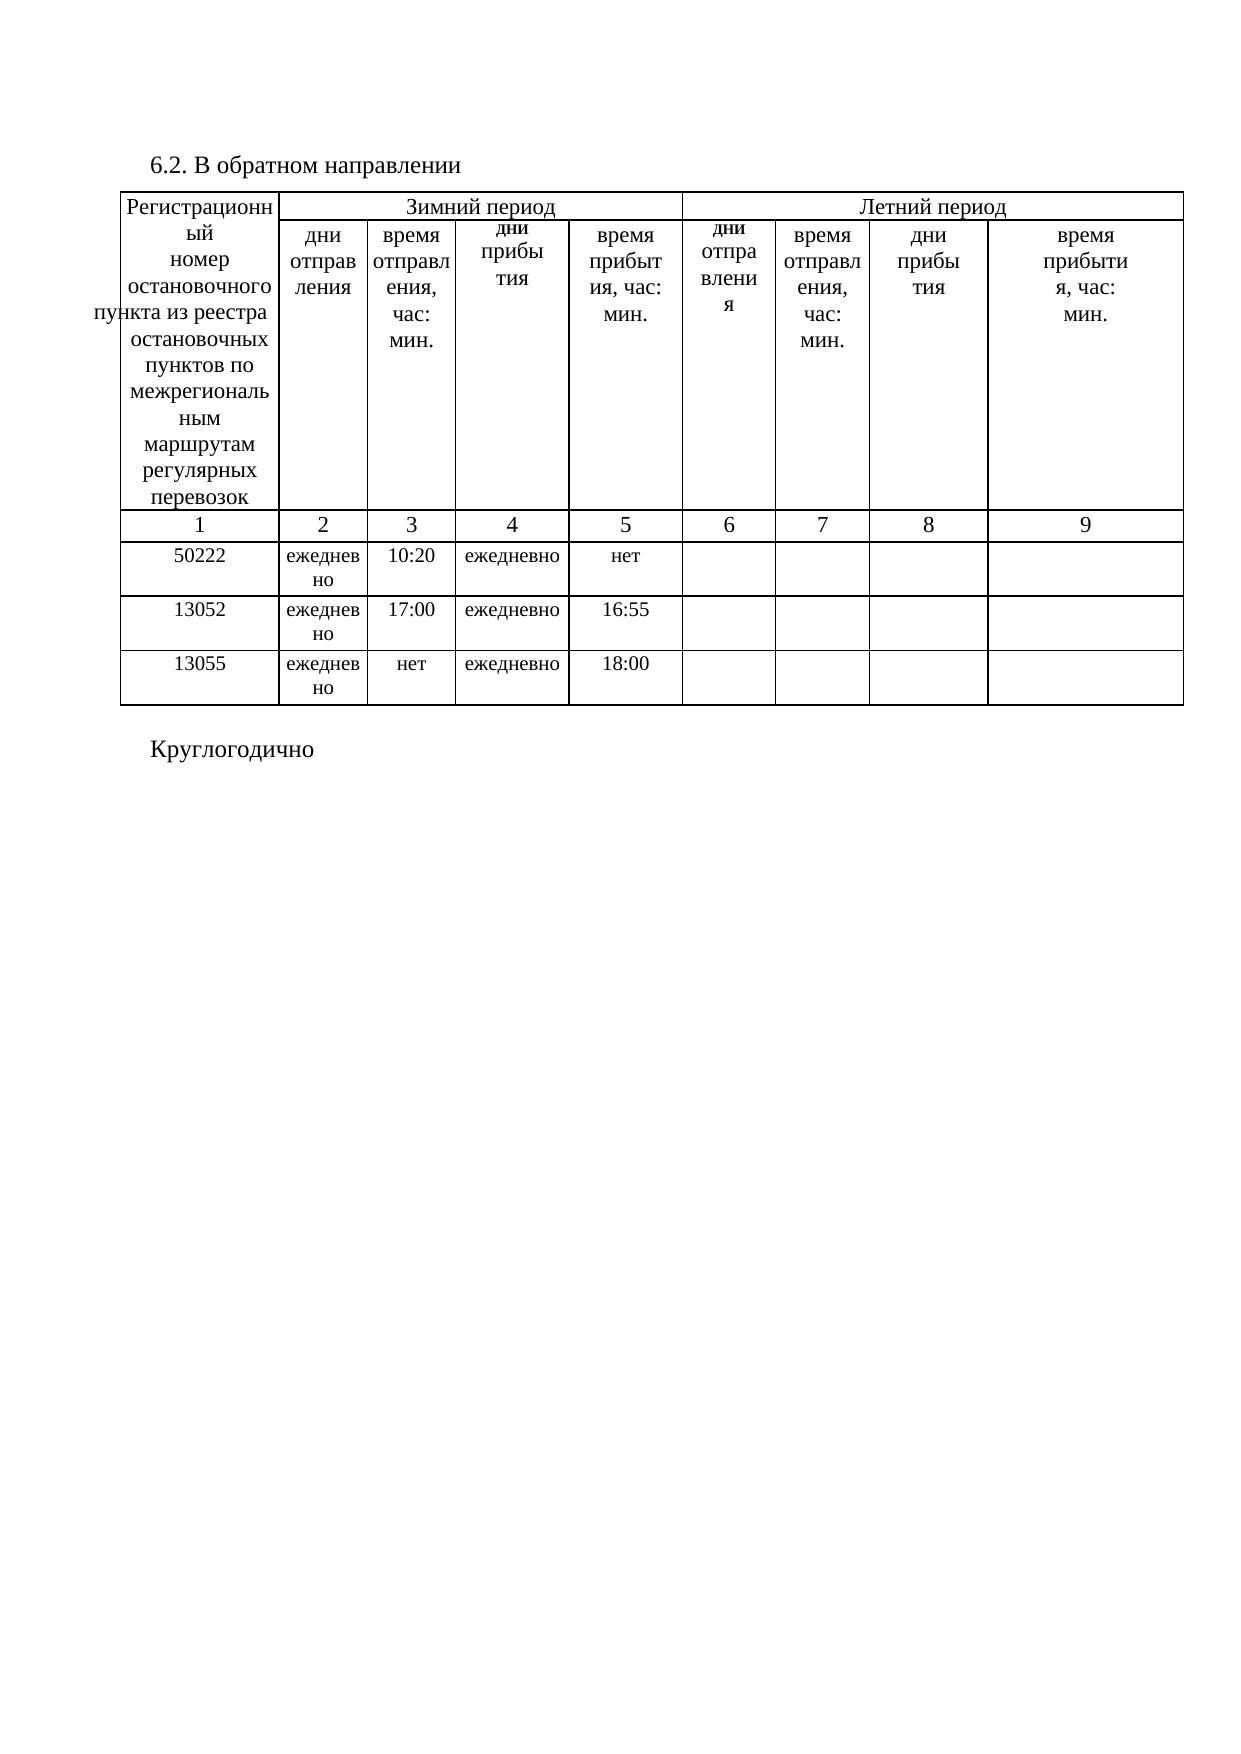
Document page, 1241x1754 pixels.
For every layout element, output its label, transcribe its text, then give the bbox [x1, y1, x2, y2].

table_cell ДНИ прибы тия [456, 221, 568, 509]
text 6.2. В обратном направлении [150, 150, 1090, 179]
table_cell [776, 597, 869, 650]
table_cell 18:00 [570, 651, 682, 704]
table_cell 8 [870, 511, 987, 541]
table_cell 13052 [121, 597, 278, 650]
table_cell [776, 651, 869, 704]
table_cell 13055 [121, 651, 278, 704]
table_cell 17:00 [368, 597, 455, 650]
table_cell [989, 543, 1183, 595]
table_header Регистрационный номер остановочного пункта из реестра остановочных пунктов по межрегиональным маршрутам регулярных перевозок [121, 193, 278, 509]
table_cell 50222 [121, 543, 278, 595]
table_cell [989, 597, 1183, 650]
table_cell ежедневно [456, 543, 568, 595]
table_cell [683, 597, 775, 650]
table_cell время отправл ения, час: мин. [776, 221, 869, 509]
text Круглогодично [150, 734, 1090, 763]
table_cell [776, 543, 869, 595]
table_cell [870, 597, 987, 650]
table_cell [870, 651, 987, 704]
table_cell 1 [121, 511, 278, 541]
table_cell ежедневно [280, 597, 367, 650]
table_cell ежедневно [280, 651, 367, 704]
table_cell 5 [570, 511, 682, 541]
table_cell время прибыти я, час: мин. [989, 221, 1183, 509]
table_header Летний период [683, 193, 1183, 219]
table_cell [870, 543, 987, 595]
table_cell нет [570, 543, 682, 595]
table_cell нет [368, 651, 455, 704]
table_cell 16:55 [570, 597, 682, 650]
table_cell [683, 651, 775, 704]
table_header Зимний период [280, 193, 682, 219]
table_cell 2 [280, 511, 367, 541]
table_cell 4 [456, 511, 568, 541]
table_cell ежедневно [456, 651, 568, 704]
table_cell 7 [776, 511, 869, 541]
table_cell [989, 651, 1183, 704]
table_cell дни прибы тия [870, 221, 987, 509]
table_cell время отправл ения, час: мин. [368, 221, 455, 509]
table_cell ежедневно [280, 543, 367, 595]
table_cell ДНИ отпра влени я [683, 221, 775, 509]
table_cell 3 [368, 511, 455, 541]
table_cell [683, 543, 775, 595]
table_cell ежедневно [456, 597, 568, 650]
table_cell 9 [989, 511, 1183, 541]
table_cell дни отправ ления [280, 221, 367, 509]
table_cell 6 [683, 511, 775, 541]
table_cell время прибыт ия, час: мин. [570, 221, 682, 509]
table_cell 10:20 [368, 543, 455, 595]
